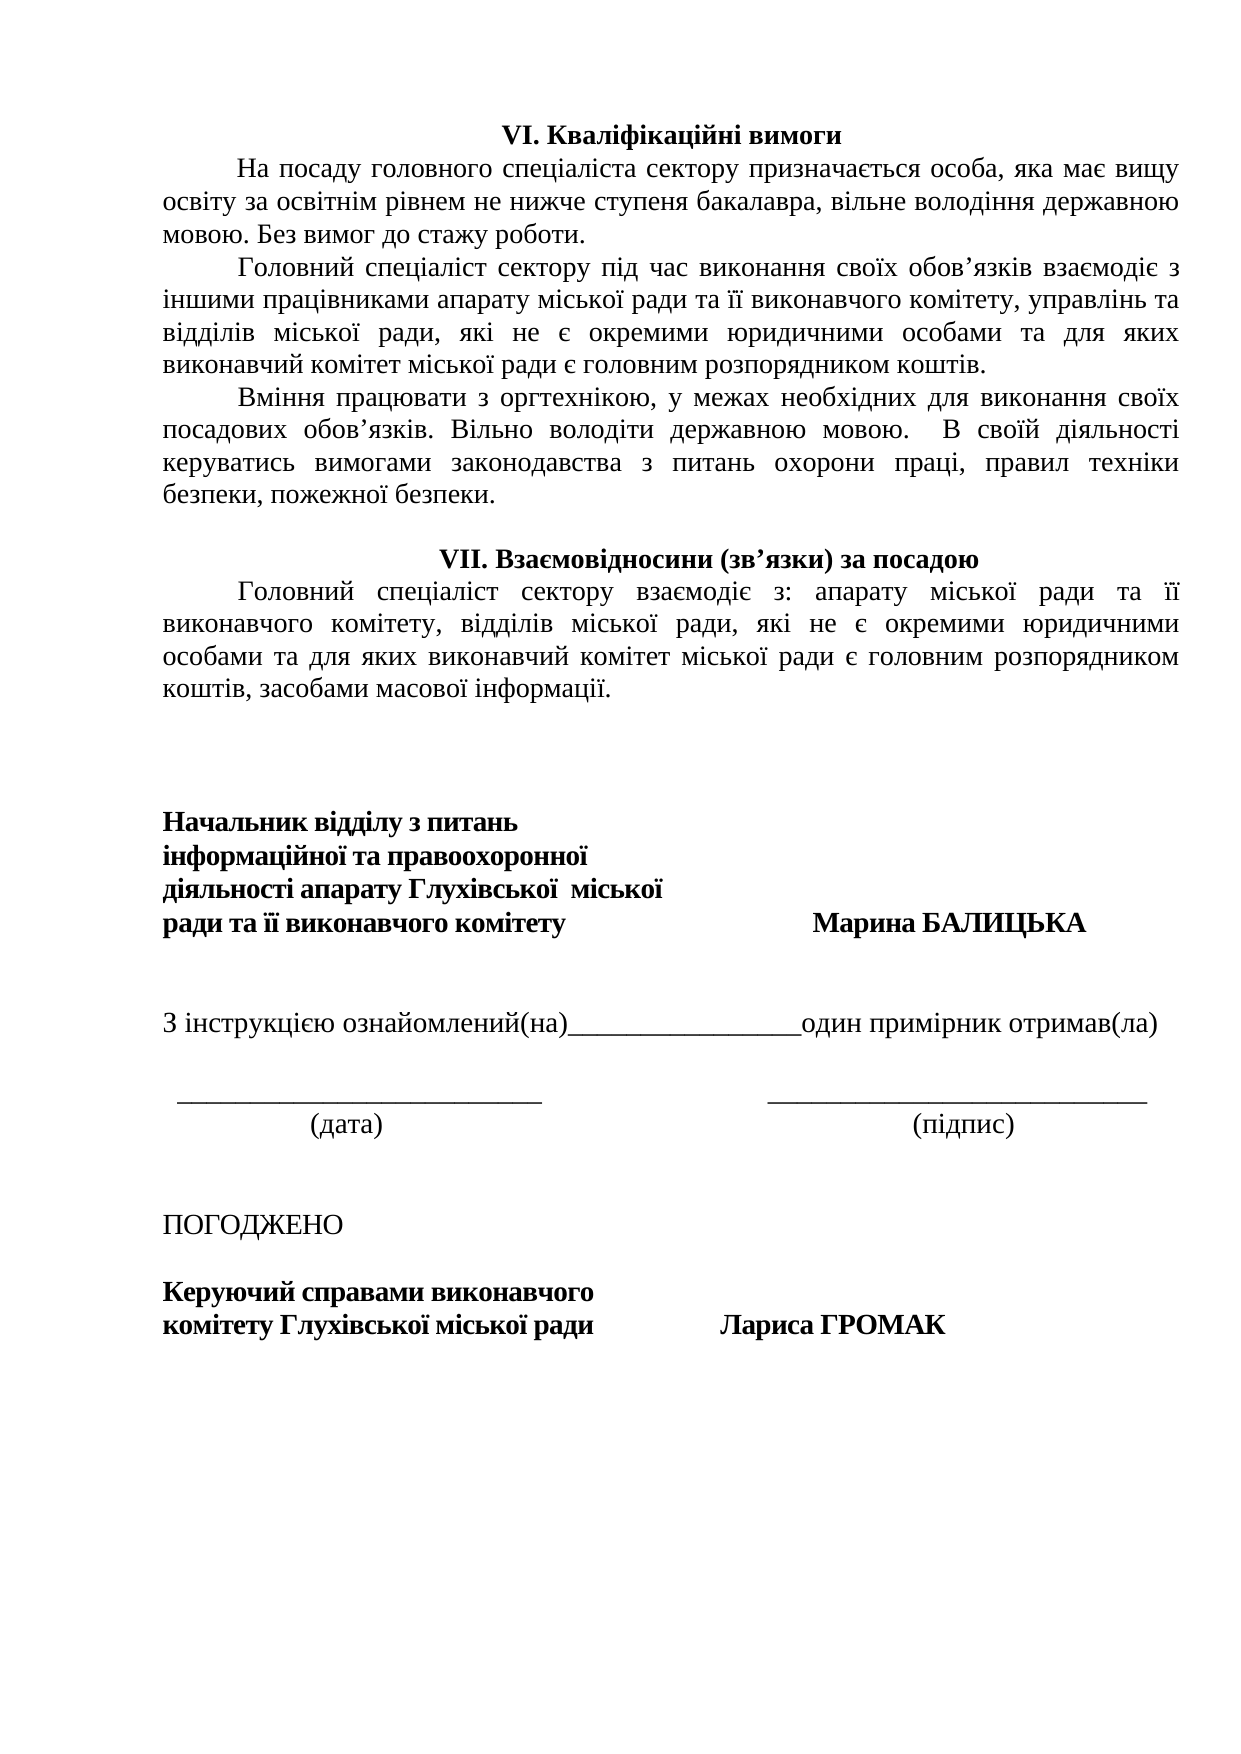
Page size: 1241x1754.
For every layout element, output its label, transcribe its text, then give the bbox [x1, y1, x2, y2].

text ПОГОДЖЕНО [162, 1207, 1181, 1240]
text VII. Взаємовідносини (зв’язки) за посадою [162, 542, 1181, 574]
text _________________________ __________________________ [162, 1073, 1181, 1106]
text Начальник відділу з питань [162, 804, 1181, 838]
text На посаду головного спеціаліста сектору призначається особа, яка має вищу освіту за освітнім рівнем не нижче ступеня бакалавра, вільне володіння державною мовою. Без вимог до стажу роботи. [162, 151, 1181, 250]
text ради та її виконавчого комітету Марина БАЛИЦЬКА [162, 905, 1181, 938]
text Вміння працювати з оргтехнікою, у межах необхідних для виконання своїх посадових обов’язків. Вільно володіти державною мовою. В своїй діяльності керуватись вимогами законодавства з питань охорони праці, правил техніки безпеки, пожежної безпеки. [162, 380, 1181, 509]
text (дата) (підпис) [236, 1106, 1181, 1140]
text інформаційної та правоохоронної [162, 838, 1181, 871]
text Головний спеціаліст сектору під час виконання своїх обов’язків взаємодіє з іншими працівниками апарату міської ради та її виконавчого комітету, управлінь та відділів міської ради, які не є окремими юридичними особами та для яких виконавчий комітет міської ради є головним розпорядником коштів. [162, 250, 1181, 380]
text З інструкцією ознайомлений(на)________________один примірник отримав(ла) [162, 1006, 1181, 1039]
text діяльності апарату Глухівської міської [162, 871, 1181, 905]
text Керуючий справами виконавчого [162, 1274, 1181, 1307]
text VI. Кваліфікаційні вимоги [162, 118, 1181, 151]
text Головний спеціаліст сектору взаємодіє з: апарату міської ради та її виконавчого комітету, відділів міської ради, які не є окремими юридичними особами та для яких виконавчий комітет міської ради є головним розпорядником коштів, засобами масової інформації. [162, 574, 1181, 704]
text комітету Глухівської міської ради Лариса ГРОМАК [162, 1307, 1181, 1341]
